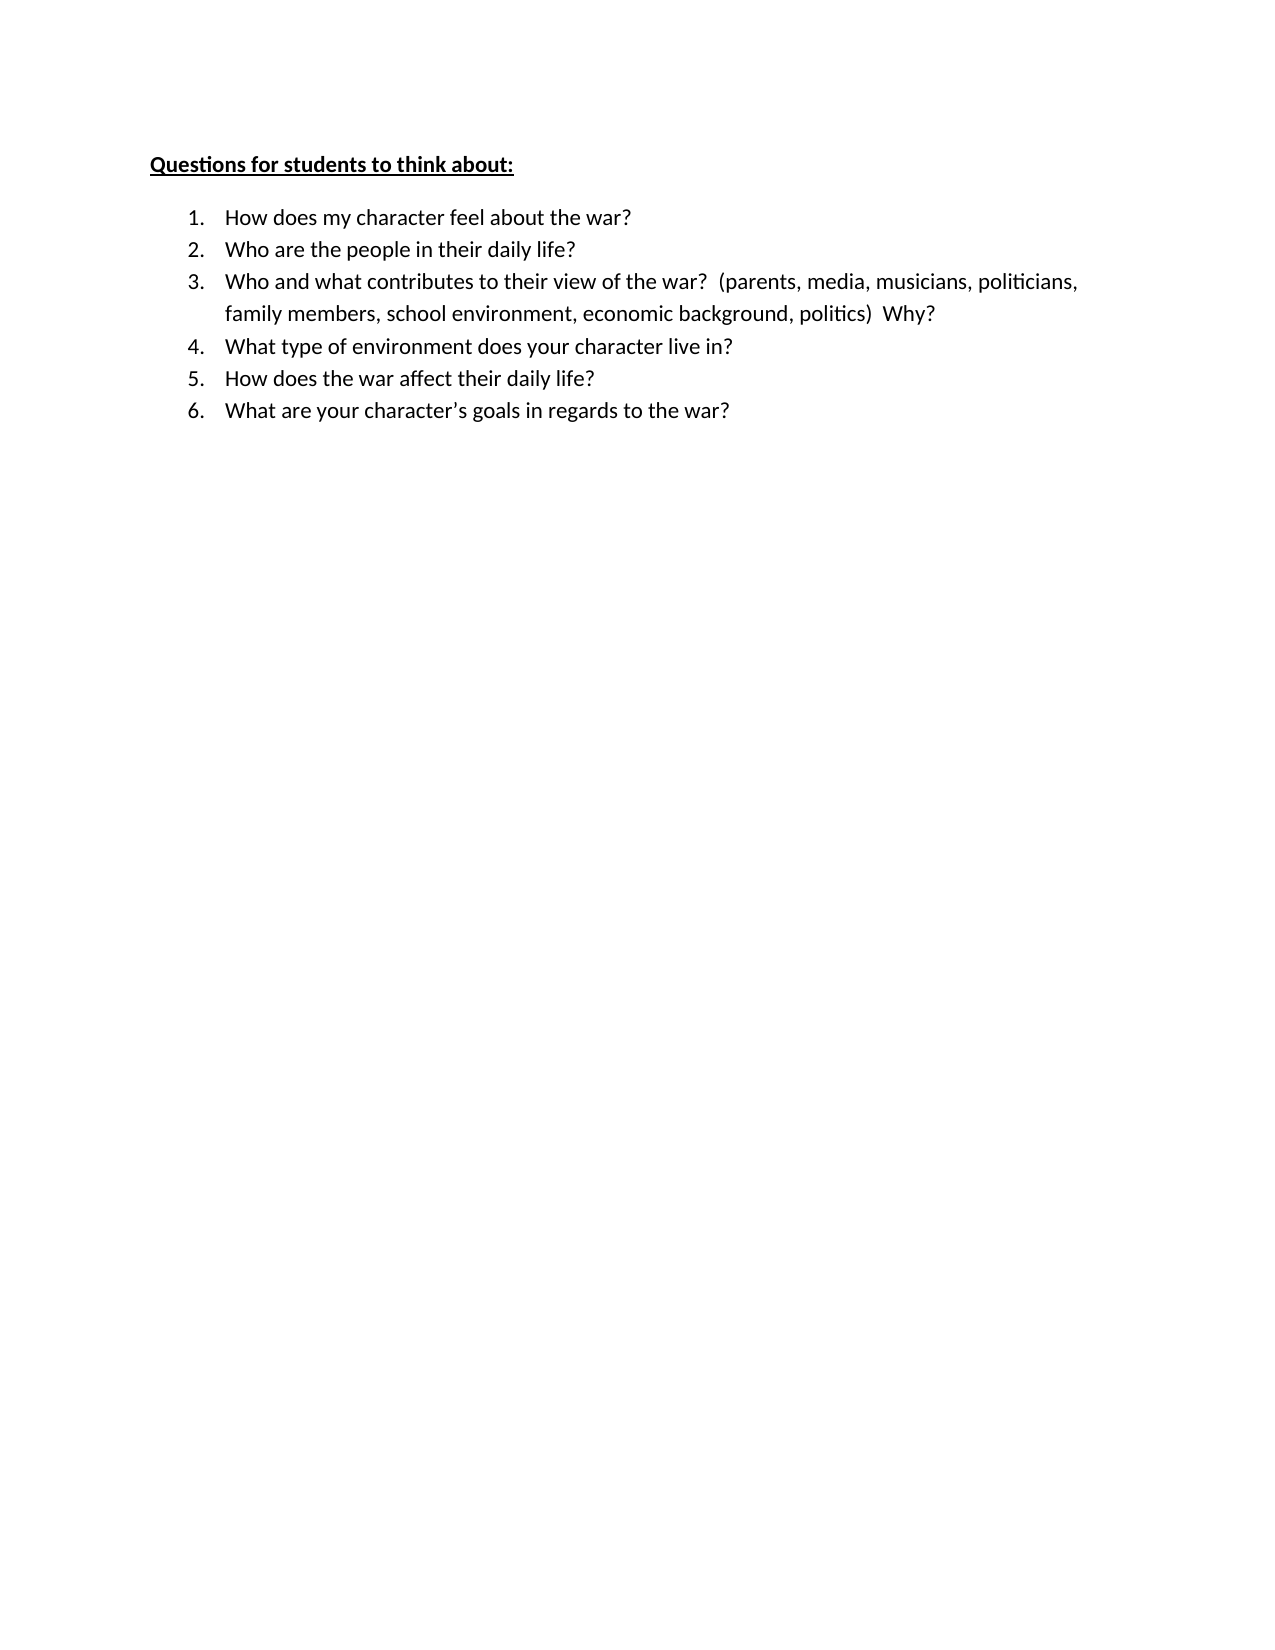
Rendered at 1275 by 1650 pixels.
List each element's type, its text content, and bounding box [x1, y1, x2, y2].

list What are your character’s goals in regards to the war? [187, 396, 1125, 424]
text Questions for students to think about: [150, 150, 1125, 178]
list What type of environment does your character live in? [187, 332, 1125, 360]
list Who and what contributes to their view of the war? (parents, media, musicians, politicians, family members, school environment, economic background, politics) Why? [187, 267, 1125, 328]
list How does my character feel about the war? [187, 203, 1125, 231]
list Who are the people in their daily life? [187, 235, 1125, 263]
list How does the war affect their daily life? [187, 364, 1125, 392]
